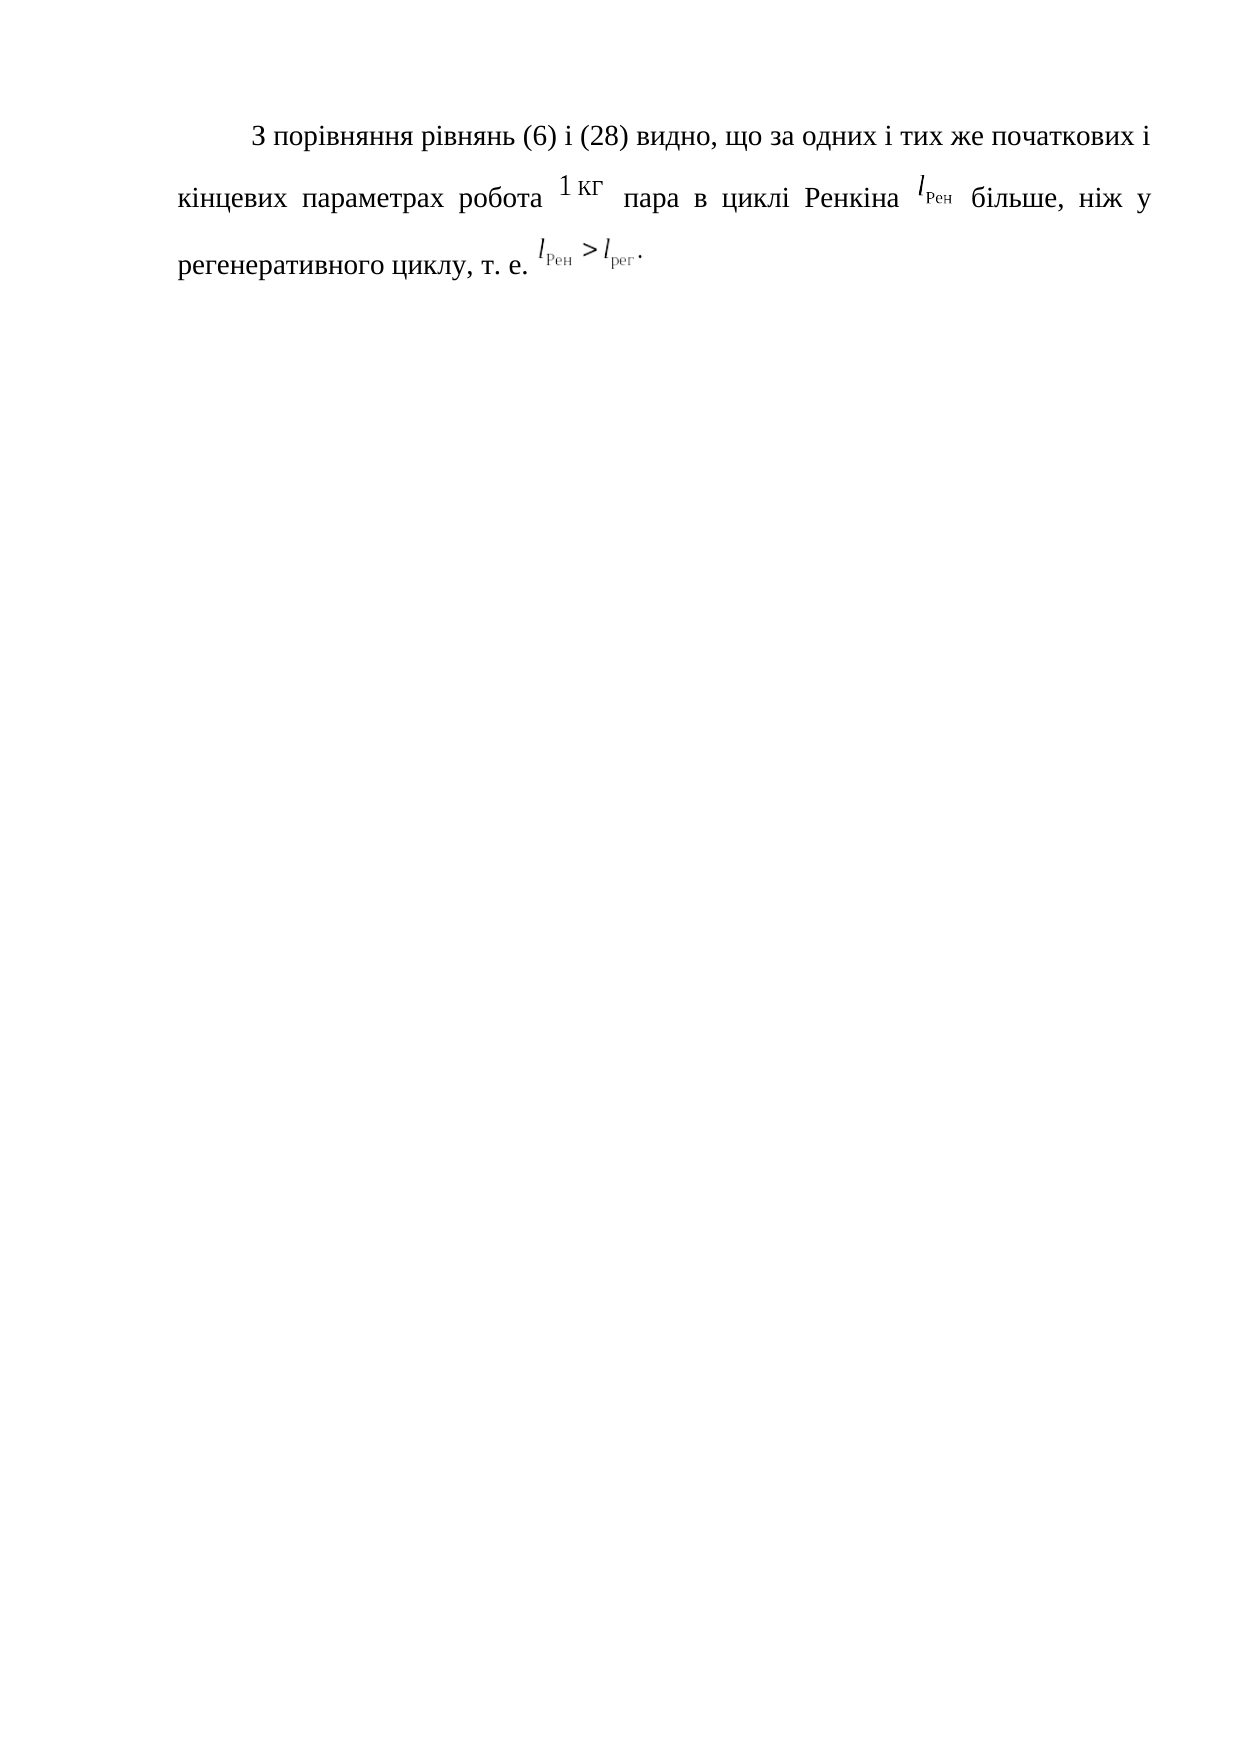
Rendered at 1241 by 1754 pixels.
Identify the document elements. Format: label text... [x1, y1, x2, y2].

text З порівняння рівнянь (6) і (28) видно, що за одних і тих же початкових і кінцевих параметрах робота пара в циклі Ренкіна більше, ніж у регенеративного циклу, т. е. [177, 118, 1152, 281]
